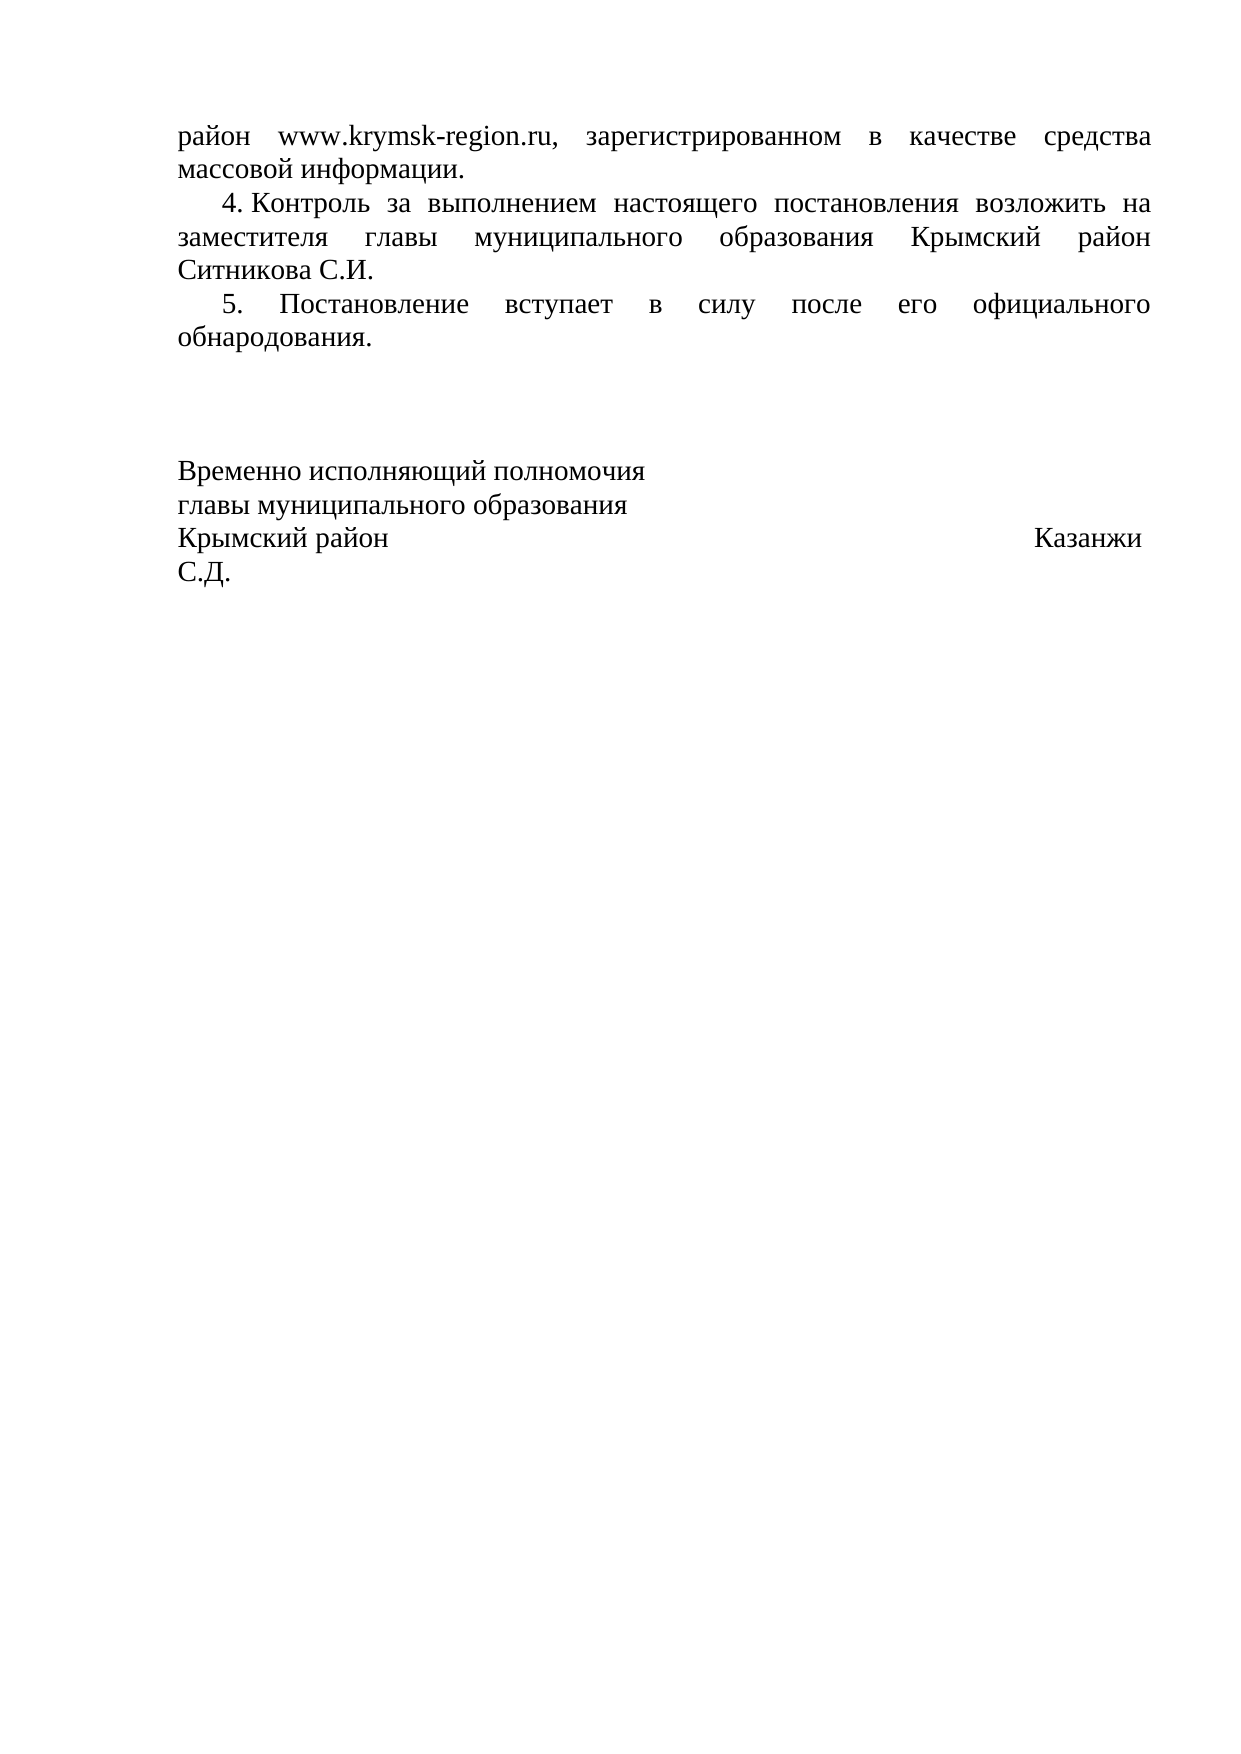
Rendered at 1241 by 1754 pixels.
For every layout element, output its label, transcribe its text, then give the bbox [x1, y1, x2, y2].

text 4. Контроль за выполнением настоящего постановления возложить на заместителя главы муниципального образования Крымский район Ситникова С.И. [177, 185, 1152, 286]
text Временно исполняющий полномочия [177, 453, 1152, 487]
text главы муниципального образования [177, 487, 1152, 521]
text 5. Постановление вступает в силу после его официального обнародования. [177, 286, 1152, 353]
text Крымский район Казанжи С.Д. [177, 521, 1152, 588]
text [177, 118, 1152, 185]
